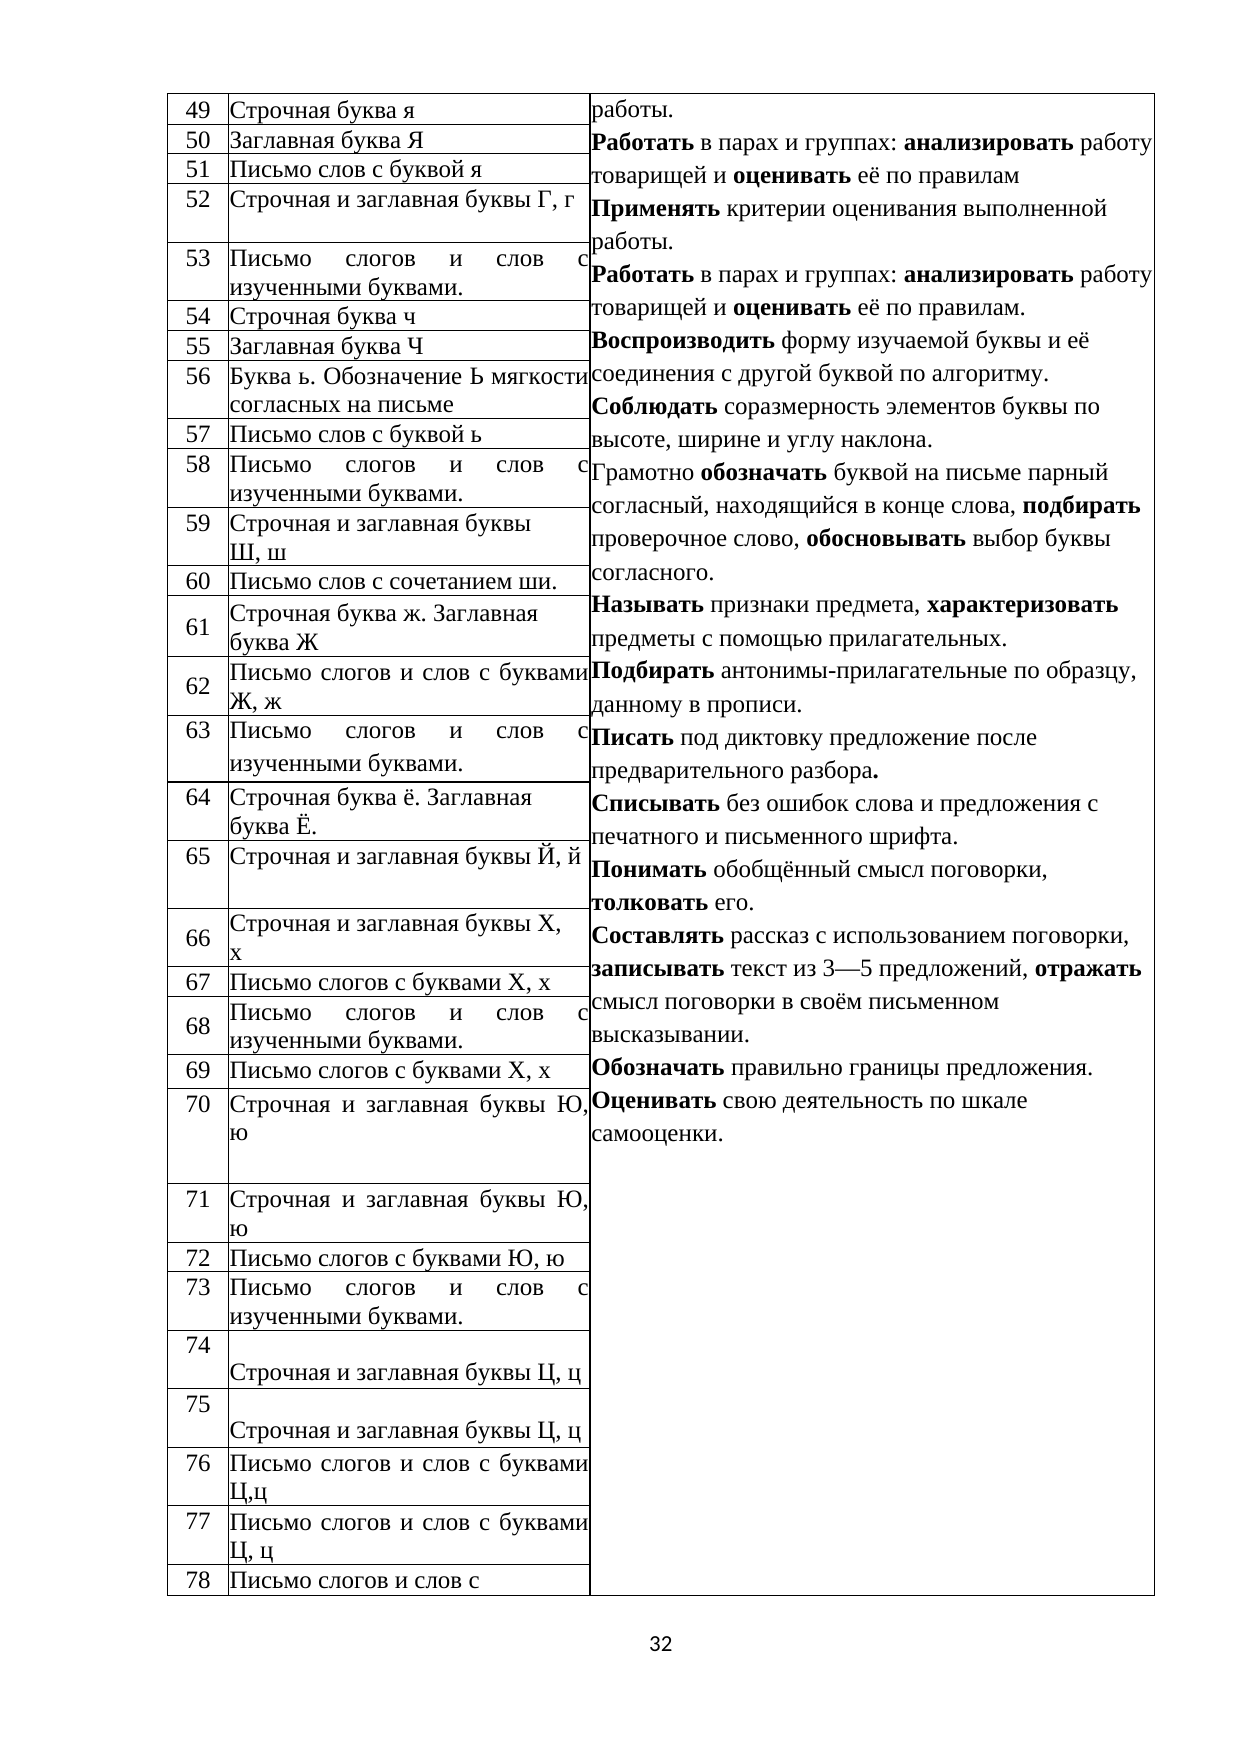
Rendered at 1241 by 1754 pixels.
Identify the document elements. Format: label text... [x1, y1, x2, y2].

table_cell 69 [168, 1055, 228, 1088]
table_cell 54 [168, 301, 228, 330]
table_header 49 [168, 94, 228, 124]
table_cell Письмо слогов и слов с буквами Ц, ц [229, 1506, 589, 1564]
table_cell 57 [168, 419, 228, 448]
table_cell 68 [168, 997, 228, 1054]
table_cell 52 [168, 184, 228, 242]
table_cell Письмо слов с буквой ь [229, 419, 589, 448]
table_cell Письмо слогов и слов с изученными буквами. [229, 997, 589, 1054]
table_cell 64 [168, 783, 228, 840]
table_cell Строчная и заглавная буквы Ю, ю [229, 1184, 589, 1242]
table_cell Строчная и заглавная буквы Г, г [229, 184, 589, 242]
table_cell Строчная и заглавная буквы Ц, ц [229, 1389, 589, 1447]
table_cell Письмо слогов с буквами Х, х [229, 967, 589, 996]
table_cell 61 [168, 596, 228, 656]
table_cell 66 [168, 909, 228, 966]
table_cell 62 [168, 657, 228, 714]
table_cell Письмо слов с буквой я [229, 154, 589, 183]
table_cell 73 [168, 1272, 228, 1329]
table_cell 51 [168, 154, 228, 183]
table_cell Строчная и заглавная буквы Ц, ц [229, 1331, 589, 1388]
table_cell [229, 243, 589, 300]
table_cell Буква ь. Обозначение Ь мягкости согласных на письме [229, 361, 589, 418]
table_cell 65 [168, 841, 228, 907]
table_cell 70 [168, 1089, 228, 1183]
table_header работы. Работать в парах и группах: анализировать работу товарищей и оценивать её по правилам Применять критерии оценивания выполненной работы. Работать в парах и группах: анализировать работу товарищей и оценивать её по правилам. Воспроизводить форму изучаемой буквы и её соединения с другой буквой по алгоритму. Соблюдать соразмерность элементов буквы по высоте, ширине и углу наклона. Грамотно обозначать буквой на письме парный согласный, находящийся в конце слова, подбирать проверочное слово, обосновывать выбор буквы согласного. Называть признаки предмета, характеризовать предметы с помощью прилагательных. Подбирать антонимы-прилагательные по образцу, данному в прописи. Писать под диктовку предложение после предварительного разбора. Списывать без ошибок слова и предложения с печатного и письменного шрифта. Понимать обобщённый смысл поговорки, толковать его. Составлять рассказ с использованием поговорки, записывать текст из 3—5 предложений, отражать смысл поговорки в своём письменном высказывании. Обозначать правильно границы предложения. Оценивать свою деятельность по шкале самооценки. [591, 94, 1154, 1595]
table_cell Строчная буква ё. Заглавная буква Ё. [229, 783, 589, 840]
table_cell 56 [168, 361, 228, 418]
table_cell 63 [168, 716, 228, 781]
table_cell Письмо слогов с буквами Ю, ю [229, 1243, 589, 1271]
table_cell 75 [168, 1389, 228, 1447]
table_cell Письмо слогов и слов с изученными буквами. [229, 449, 589, 507]
table_cell 60 [168, 566, 228, 595]
table_cell 55 [168, 331, 228, 360]
table_cell 53 [168, 243, 228, 300]
table_cell 59 [168, 508, 228, 565]
table_cell Письмо слогов с буквами Х, х [229, 1055, 589, 1088]
table_cell Письмо слогов и слов с буквами Ж, ж [229, 657, 589, 714]
table_cell 50 [168, 125, 228, 153]
table_cell 58 [168, 449, 228, 507]
table_cell 67 [168, 967, 228, 996]
table_cell Строчная и заглавная буквы Ш, ш [229, 508, 589, 565]
table_cell Письмо слогов и слов с изученными буквами. [229, 1272, 589, 1329]
table_cell Строчная буква ч [229, 301, 589, 330]
table_header Строчная буква я [229, 94, 589, 124]
table_cell 74 [168, 1331, 228, 1388]
table_cell Строчная буква ж. Заглавная буква Ж [229, 596, 589, 656]
table_cell Письмо слогов и слов с [229, 1565, 589, 1595]
table_cell Заглавная буква Я [229, 125, 589, 153]
table_cell Строчная и заглавная буквы Х, х [229, 909, 589, 966]
table_cell Письмо слогов и слов с буквами Ц,ц [229, 1448, 589, 1505]
table_cell Письмо слов с сочетанием ши. [229, 566, 589, 595]
table_cell 76 [168, 1448, 228, 1505]
table_cell Письмо слогов и слов с изученными буквами. [229, 716, 589, 781]
table_cell Строчная и заглавная буквы Й, й [229, 841, 589, 907]
table_cell 78 [168, 1565, 228, 1595]
table_cell 72 [168, 1243, 228, 1271]
table_cell 77 [168, 1506, 228, 1564]
table_cell Заглавная буква Ч [229, 331, 589, 360]
table_cell Строчная и заглавная буквы Ю, ю [229, 1089, 589, 1183]
table_cell 71 [168, 1184, 228, 1242]
